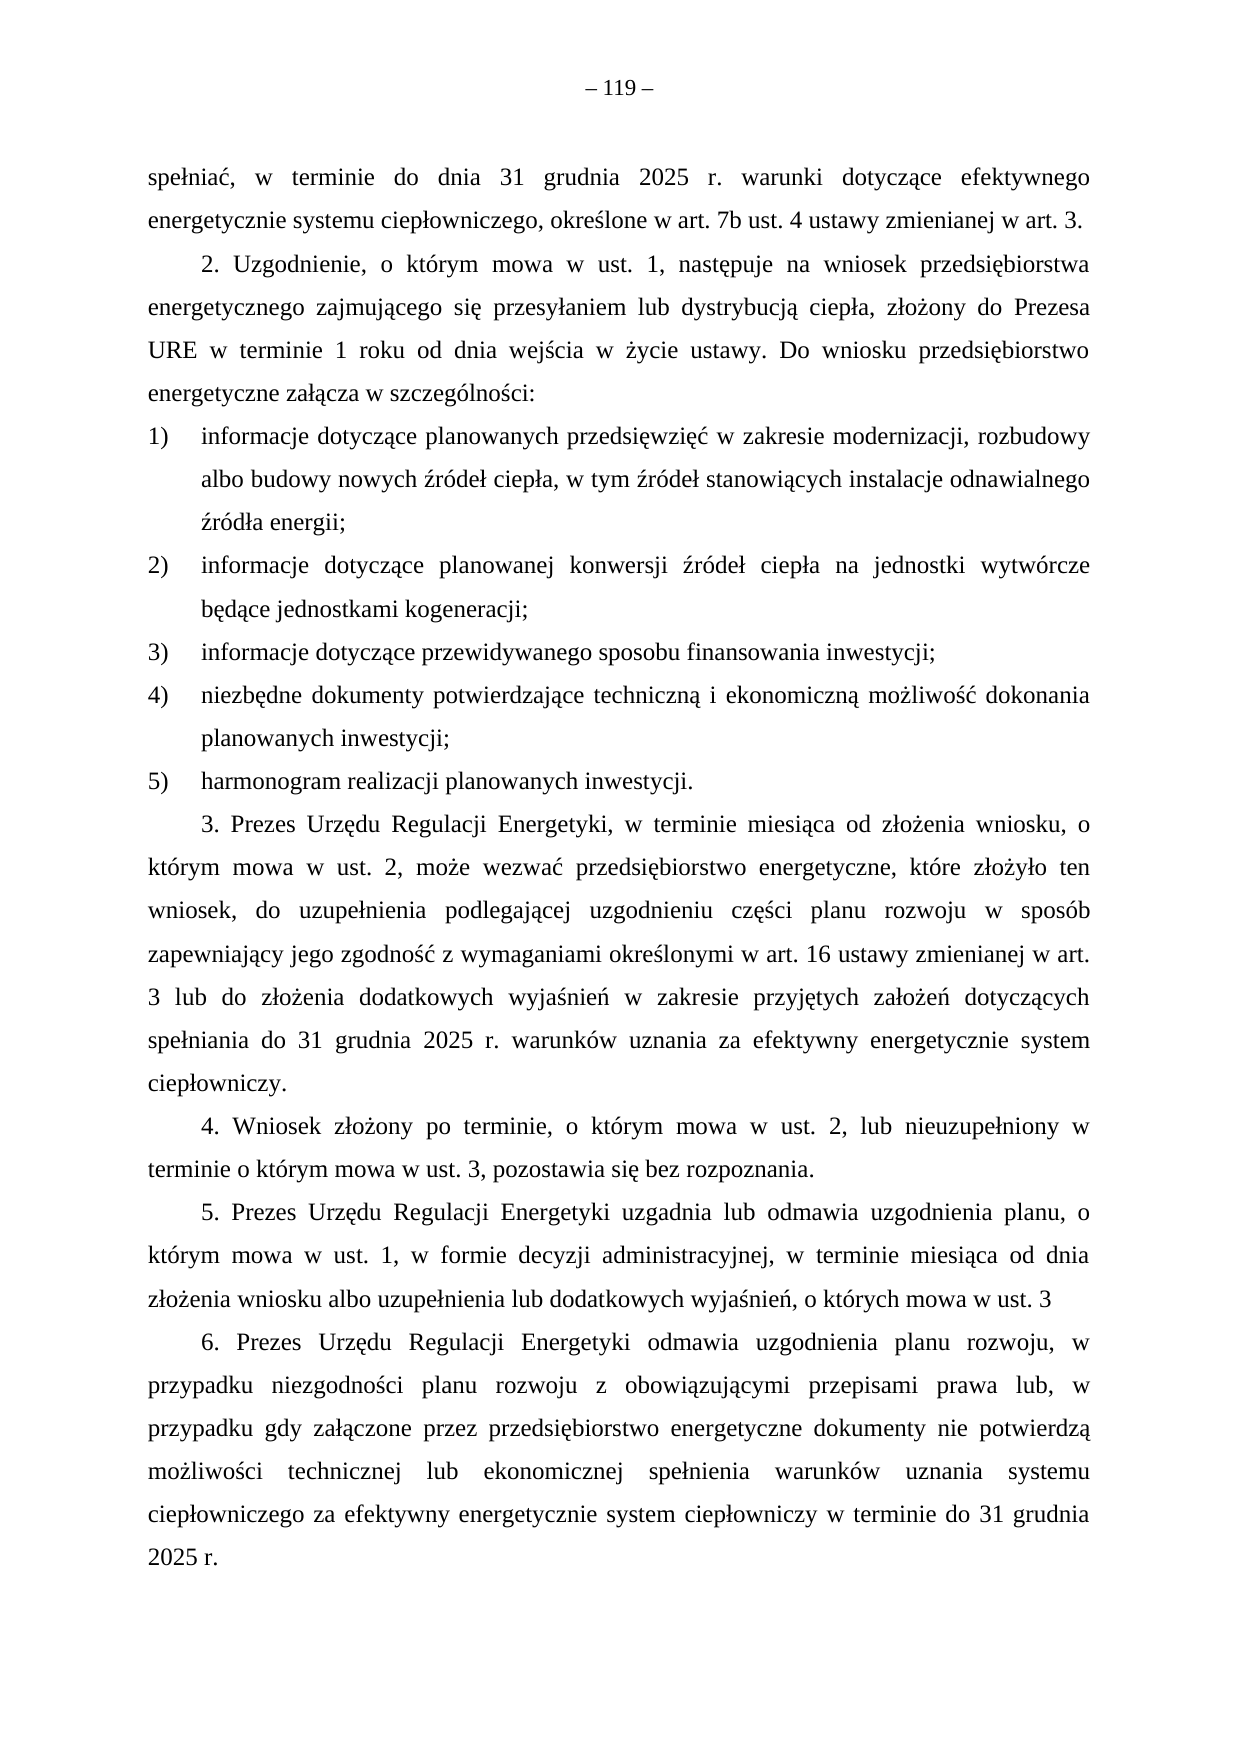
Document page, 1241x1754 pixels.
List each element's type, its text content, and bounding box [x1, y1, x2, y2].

text 3. Prezes Urzędu Regulacji Energetyki, w terminie miesiąca od złożenia wniosku, o którym mowa w ust. 2, może wezwać przedsiębiorstwo energetyczne, które złożyło ten wniosek, do uzupełnienia podlegającej uzgodnieniu części planu rozwoju w sposób zapewniający jego zgodność z wymaganiami określonymi w art. 16 ustawy zmienianej w art. 3 lub do złożenia dodatkowych wyjaśnień w zakresie przyjętych założeń dotyczących spełniania do 31 grudnia 2025 r. warunków uznania za efektywny energetycznie system ciepłowniczy. [148, 809, 1091, 1097]
text 5. Prezes Urzędu Regulacji Energetyki uzgadnia lub odmawia uzgodnienia planu, o którym mowa w ust. 1, w formie decyzji administracyjnej, w terminie miesiąca od dnia złożenia wniosku albo uzupełnienia lub dodatkowych wyjaśnień, o których mowa w ust. 3 [148, 1197, 1091, 1312]
text 4) niezbędne dokumenty potwierdzające techniczną i ekonomiczną możliwość dokonania planowanych inwestycji; [148, 680, 1091, 752]
text 5) harmonogram realizacji planowanych inwestycji. [148, 766, 1091, 795]
text 1) informacje dotyczące planowanych przedsięwzięć w zakresie modernizacji, rozbudowy albo budowy nowych źródeł ciepła, w tym źródeł stanowiących instalacje odnawialnego źródła energii; [148, 421, 1091, 536]
text 2. Uzgodnienie, o którym mowa w ust. 1, następuje na wniosek przedsiębiorstwa energetycznego zajmującego się przesyłaniem lub dystrybucją ciepła, złożony do Prezesa URE w terminie 1 roku od dnia wejścia w życie ustawy. Do wniosku przedsiębiorstwo energetyczne załącza w szczególności: [148, 249, 1091, 407]
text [148, 162, 1091, 234]
text 3) informacje dotyczące przewidywanego sposobu finansowania inwestycji; [148, 637, 1091, 666]
text 4. Wniosek złożony po terminie, o którym mowa w ust. 2, lub nieuzupełniony w terminie o którym mowa w ust. 3, pozostawia się bez rozpoznania. [148, 1111, 1091, 1183]
text 6. Prezes Urzędu Regulacji Energetyki odmawia uzgodnienia planu rozwoju, w przypadku niezgodności planu rozwoju z obowiązującymi przepisami prawa lub, w przypadku gdy załączone przez przedsiębiorstwo energetyczne dokumenty nie potwierdzą możliwości technicznej lub ekonomicznej spełnienia warunków uznania systemu ciepłowniczego za efektywny energetycznie system ciepłowniczy w terminie do 31 grudnia 2025 r. [148, 1327, 1091, 1571]
text 2) informacje dotyczące planowanej konwersji źródeł ciepła na jednostki wytwórcze będące jednostkami kogeneracji; [148, 551, 1091, 622]
